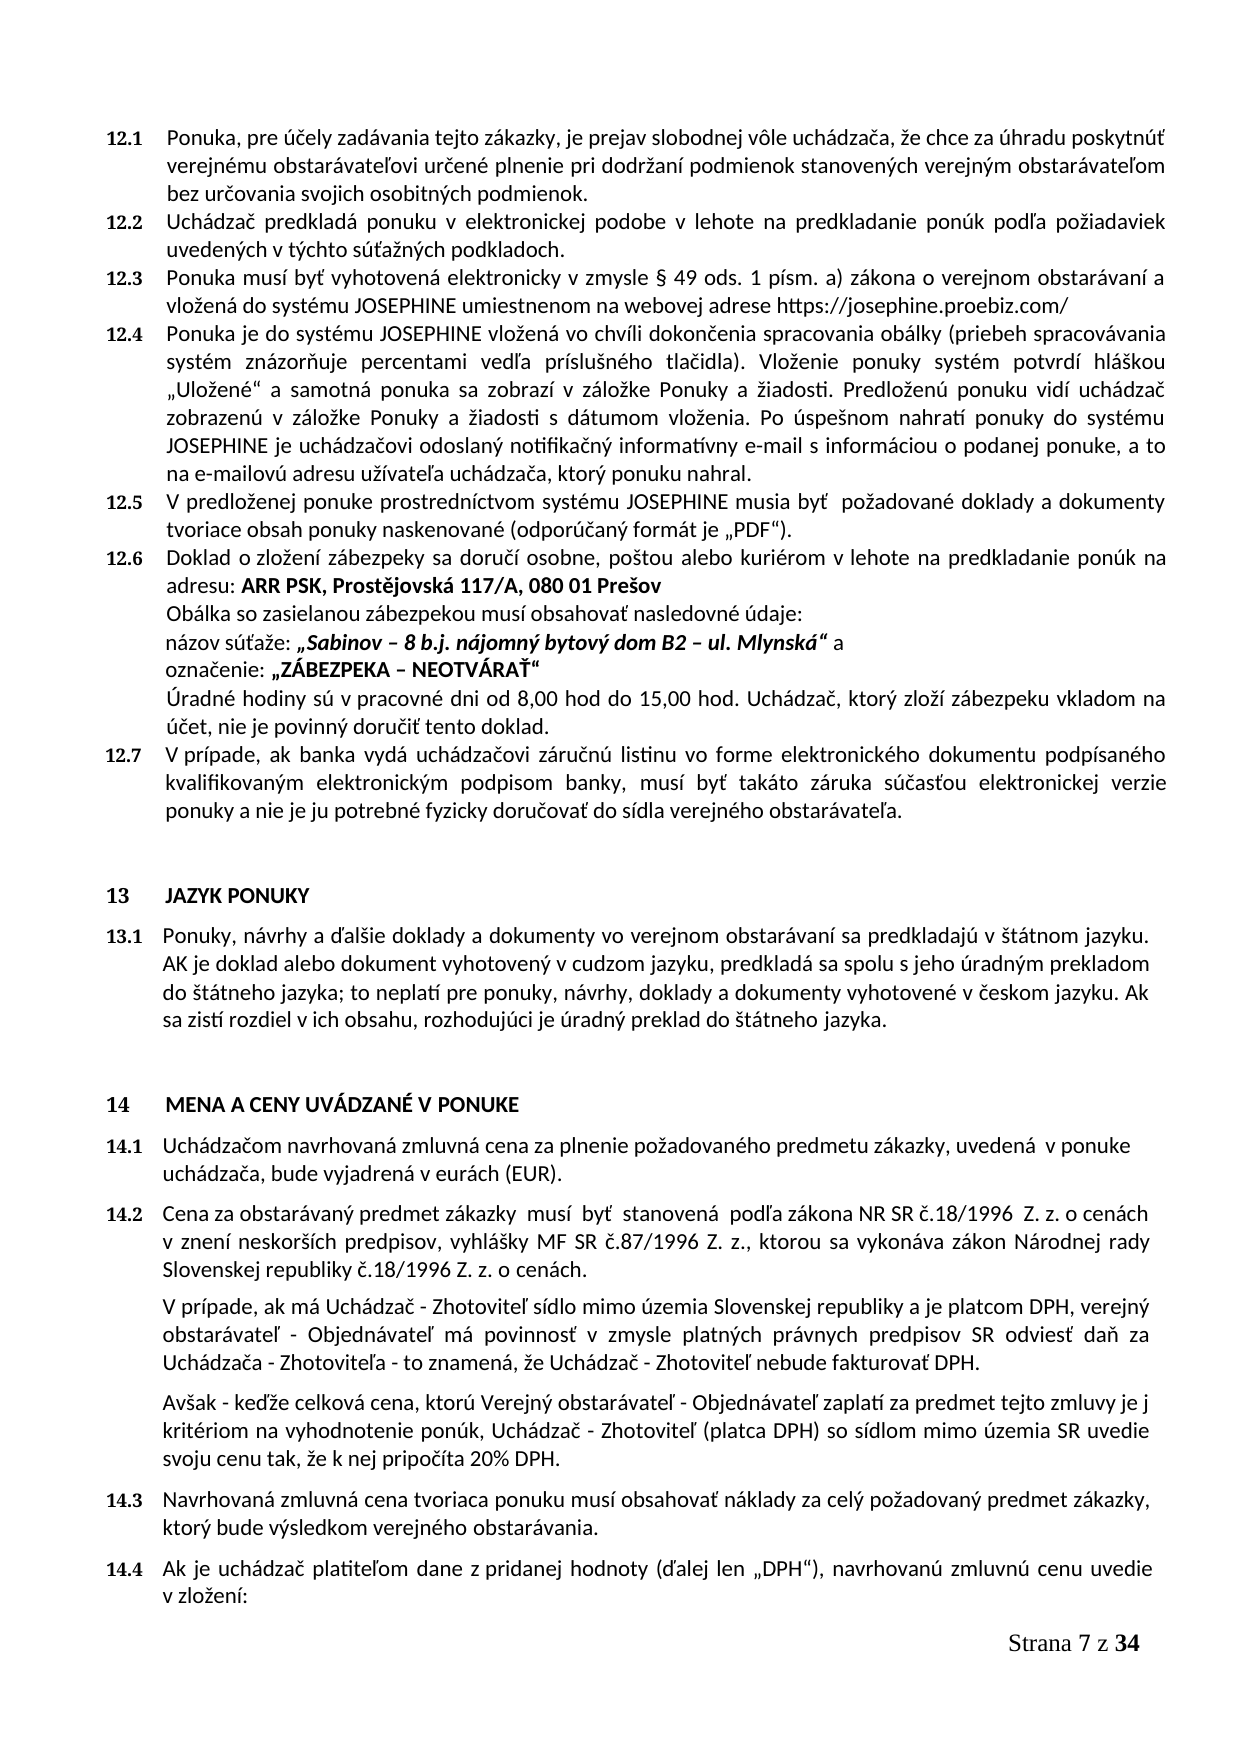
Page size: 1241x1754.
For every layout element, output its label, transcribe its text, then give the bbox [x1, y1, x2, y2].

list Ponuka, pre účely zadávania tejto zákazky, je prejav slobodnej vôle uchádzača, že chce za úhradu poskytnúť verejnému obstarávateľovi určené plnenie pri dodržaní podmienok stanovených verejným obstarávateľom bez určovania svojich osobitných podmienok. [106, 123, 1167, 207]
list Uchádzač predkladá ponuku v elektronickej podobe v lehote na predkladanie ponúk podľa požiadaviek uvedených v týchto súťažných podkladoch. [106, 207, 1167, 263]
text Avšak - keďže celková cena, ktorú Verejný obstarávateľ - Objednávateľ zaplatí za predmet tejto zmluvy je j kritériom na vyhodnotenie ponúk, Uchádzač - Zhotoviteľ (platca DPH) so sídlom mimo územia SR uvedie svoju cenu tak, že k nej pripočíta 20% DPH. [162, 1388, 1151, 1472]
text uchádzača, bude vyjadrená v eurách (EUR). [162, 1159, 1167, 1187]
text názov súťaže: „Sabinov – 8 b.j. nájomný bytový dom B2 – ul. Mlynská“ a [90, 628, 1167, 656]
text V prípade, ak má Uchádzač - Zhotoviteľ sídlo mimo územia Slovenskej republiky a je platcom DPH, verejný obstarávateľ - Objednávateľ má povinnosť v zmysle platných právnych predpisov SR odviesť daň za Uchádzača - Zhotoviteľa - to znamená, že Uchádzač - Zhotoviteľ nebude fakturovať DPH. [162, 1292, 1151, 1376]
list Navrhovaná zmluvná cena tvoriaca ponuku musí obsahovať náklady za celý požadovaný predmet zákazky, ktorý bude výsledkom verejného obstarávania. [106, 1485, 1152, 1541]
list Ponuka musí byť vyhotovená elektronicky v zmysle § 49 ods. 1 písm. a) zákona o verejnom obstarávaní a vložená do systému JOSEPHINE umiestnenom na webovej adrese https://josephine.proebiz.com/ [106, 263, 1167, 319]
text Úradné hodiny sú v pracovné dni od 8,00 hod do 15,00 hod. Uchádzač, ktorý zloží zábezpeku vkladom na účet, nie je povinný doručiť tento doklad. [166, 684, 1167, 740]
list Cena za obstarávaný predmet zákazky musí byť stanovená podľa zákona NR SR č.18/1996 Z. z. o cenách v znení neskorších predpisov, vyhlášky MF SR č.87/1996 Z. z., ktorou sa vykonáva zákon Národnej rady Slovenskej republiky č.18/1996 Z. z. o cenách. [106, 1199, 1152, 1283]
text Obálka so zasielanou zábezpekou musí obsahovať nasledovné údaje: [91, 599, 1167, 628]
list Ponuka je do systému JOSEPHINE vložená vo chvíli dokončenia spracovania obálky (priebeh spracovávania systém znázorňuje percentami vedľa príslušného tlačidla). Vloženie ponuky systém potvrdí hláškou „Uložené“ a samotná ponuka sa zobrazí v záložke Ponuky a žiadosti. Predloženú ponuku vidí uchádzač zobrazenú v záložke Ponuky a žiadosti s dátumom vloženia. Po úspešnom nahratí ponuky do systému JOSEPHINE je uchádzačovi odoslaný notifikačný informatívny e-mail s informáciou o podanej ponuke, a to na e-mailovú adresu užívateľa uchádzača, ktorý ponuku nahral. [106, 319, 1167, 487]
text v zložení: [162, 1582, 1167, 1610]
list JAZYK PONUKY [106, 881, 1167, 909]
list Ponuky, návrhy a ďalšie doklady a dokumenty vo verejnom obstarávaní sa predkladajú v štátnom jazyku. AK je doklad alebo dokument vyhotovený v cudzom jazyku, predkladá sa spolu s jeho úradným prekladom do štátneho jazyka; to neplatí pre ponuky, návrhy, doklady a dokumenty vyhotovené v českom jazyku. Ak sa zistí rozdiel v ich obsahu, rozhodujúci je úradný preklad do štátneho jazyka. [106, 922, 1152, 1034]
list Uchádzačom navrhovaná zmluvná cena za plnenie požadovaného predmetu zákazky, uvedená v ponuke [106, 1131, 1167, 1159]
list Doklad o zložení zábezpeky sa doručí osobne, poštou alebo kuriérom v lehote na predkladanie ponúk na adresu: ARR PSK, Prostějovská 117/A, 080 01 Prešov [106, 543, 1167, 599]
text označenie: „ZÁBEZPEKA – NEOTVÁRAŤ“ [90, 656, 1167, 684]
list V predloženej ponuke prostredníctvom systému JOSEPHINE musia byť požadované doklady a dokumenty tvoriace obsah ponuky naskenované (odporúčaný formát je „PDF“). [106, 487, 1167, 543]
list Ak je uchádzač platiteľom dane z pridanej hodnoty (ďalej len „DPH“), navrhovanú zmluvnú cenu uvedie [106, 1554, 1167, 1582]
list MENA A CENY UVÁDZANÉ V PONUKE [106, 1090, 1167, 1118]
list V prípade, ak banka vydá uchádzačovi záručnú listinu vo forme elektronického dokumentu podpísaného kvalifikovaným elektronickým podpisom banky, musí byť takáto záruka súčasťou elektronickej verzie ponuky a nie je ju potrebné fyzicky doručovať do sídla verejného obstarávateľa. [105, 740, 1167, 824]
